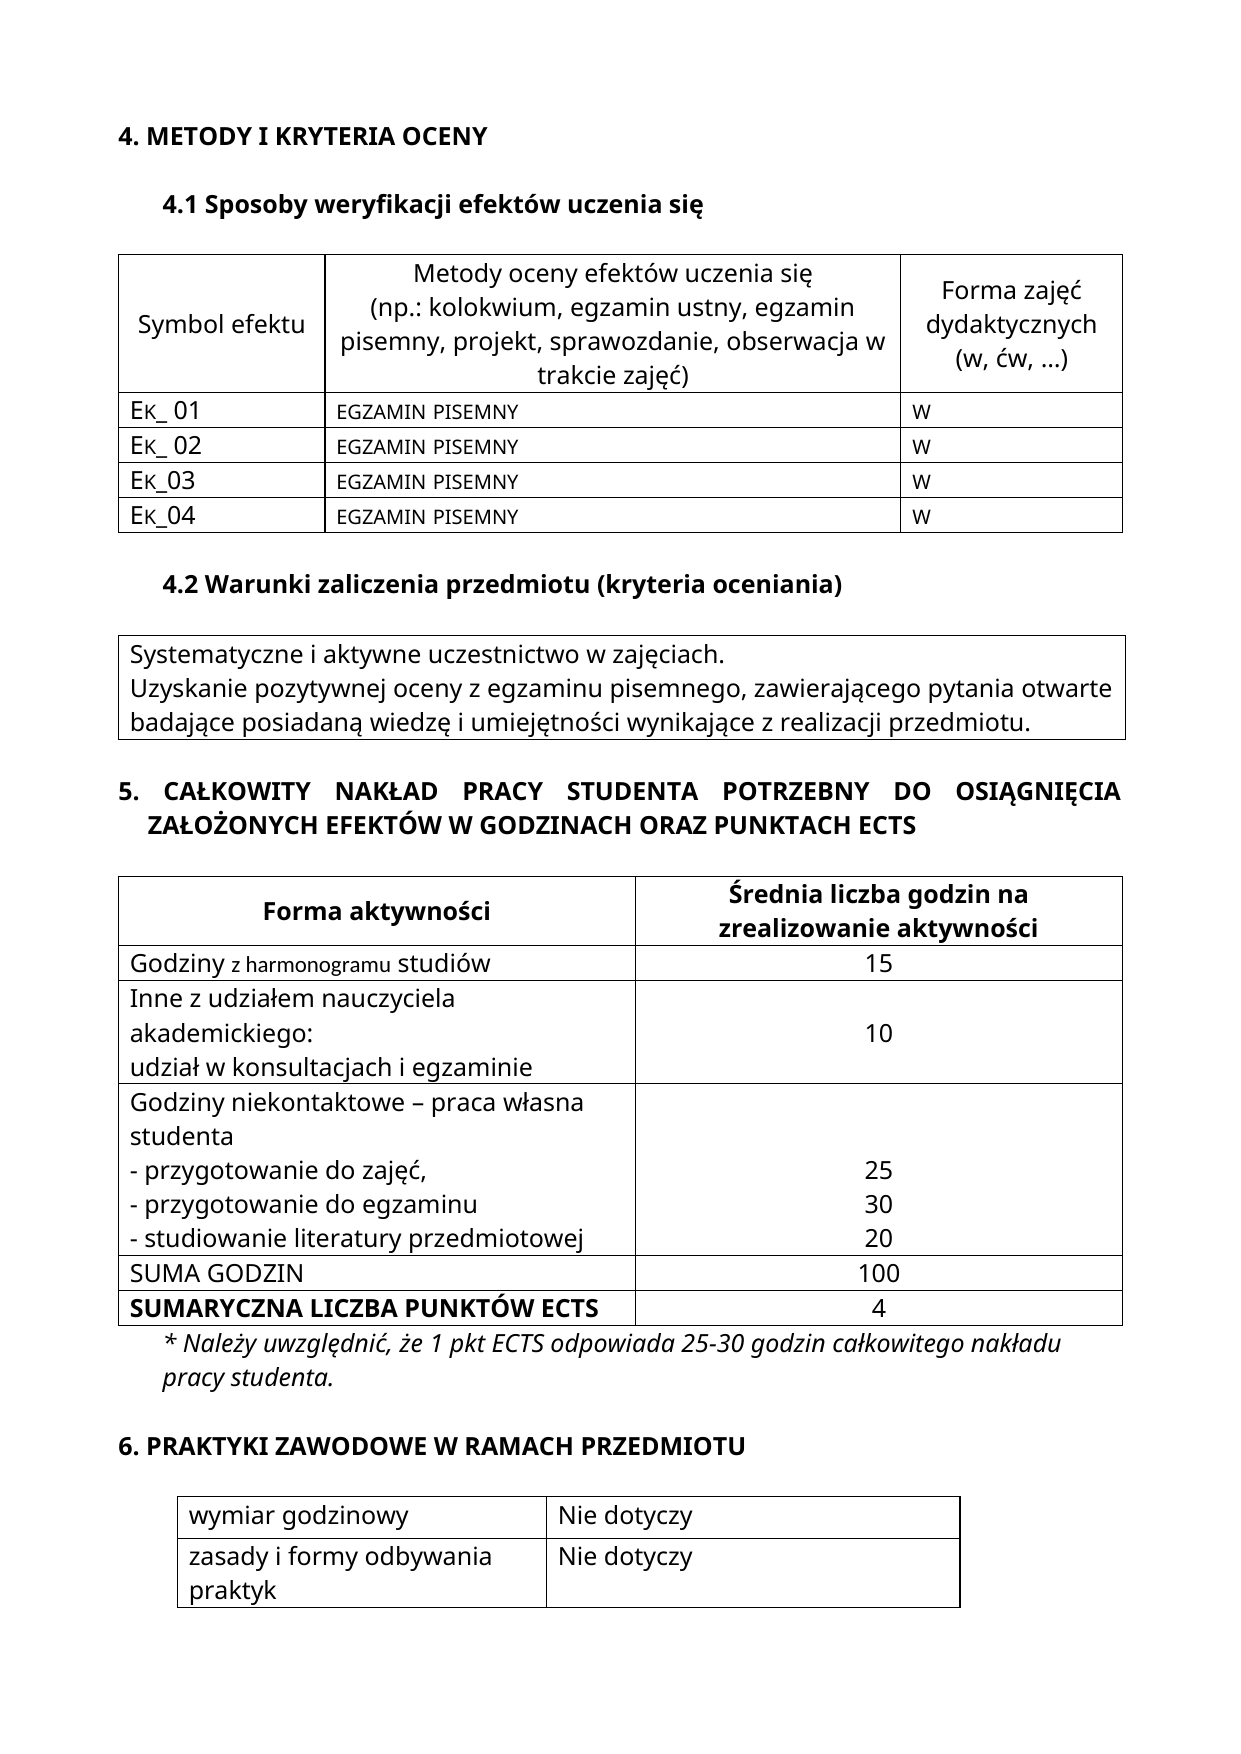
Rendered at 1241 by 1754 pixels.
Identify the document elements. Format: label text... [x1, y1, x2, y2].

table_cell Ek_04 [119, 498, 324, 532]
table_header Metody oceny efektów uczenia się (np.: kolokwium, egzamin ustny, egzamin pisemny, projekt, sprawozdanie, obserwacja w trakcie zajęć) [326, 255, 900, 392]
table_cell SUMARYCZNA LICZBA PUNKTÓW ECTS [119, 1291, 635, 1325]
table_cell egzamin pisemny [326, 393, 900, 427]
table_cell egzamin pisemny [326, 498, 900, 532]
table_cell SUMA GODZIN [119, 1256, 635, 1290]
text 4.1 Sposoby weryfikacji efektów uczenia się [162, 186, 1122, 220]
text 4.2 Warunki zaliczenia przedmiotu (kryteria oceniania) [162, 567, 1122, 601]
table_header Nie dotyczy [547, 1497, 959, 1538]
table_cell w [901, 498, 1122, 532]
table_cell egzamin pisemny [326, 428, 900, 462]
table_cell Nie dotyczy [547, 1539, 959, 1607]
table_cell 100 [636, 1256, 1122, 1290]
table_cell Ek_03 [119, 463, 324, 497]
table_header Symbol efektu [119, 255, 324, 392]
table_header wymiar godzinowy [178, 1497, 546, 1538]
table_cell Inne z udziałem nauczyciela akademickiego: udział w konsultacjach i egzaminie [119, 981, 635, 1083]
text 4. METODY I KRYTERIA OCENY [118, 118, 1122, 152]
text 5. CAŁKOWITY NAKŁAD PRACY STUDENTA POTRZEBNY DO OSIĄGNIĘCIA ZAŁOŻONYCH EFEKTÓW W GODZINACH ORAZ PUNKTACH ECTS [118, 774, 1122, 842]
table_cell Godziny niekontaktowe – praca własna studenta - przygotowanie do zajęć, - przygotowanie do egzaminu - studiowanie literatury przedmiotowej [119, 1084, 635, 1255]
table_header Forma aktywności [119, 877, 635, 945]
table_cell zasady i formy odbywania praktyk [178, 1539, 546, 1607]
table_cell Godziny z harmonogramu studiów [119, 946, 635, 980]
table_cell 15 [636, 946, 1122, 980]
text * Należy uwzględnić, że 1 pkt ECTS odpowiada 25-30 godzin całkowitego nakładu pracy studenta. [162, 1326, 1122, 1394]
table_cell Ek_ 02 [119, 428, 324, 462]
table_header Forma zajęć dydaktycznych (w, ćw, …) [901, 255, 1122, 392]
text 6. PRAKTYKI ZAWODOWE W RAMACH PRZEDMIOTU [118, 1428, 1122, 1462]
table_cell w [901, 463, 1122, 497]
table_cell egzamin pisemny [326, 463, 900, 497]
table_header Systematyczne i aktywne uczestnictwo w zajęciach. Uzyskanie pozytywnej oceny z egzaminu pisemnego, zawierającego pytania otwarte badające posiadaną wiedzę i umiejętności wynikające z realizacji przedmiotu. [119, 636, 1125, 738]
table_header Średnia liczba godzin na zrealizowanie aktywności [636, 877, 1122, 945]
table_cell 4 [636, 1291, 1122, 1325]
table_cell 25 30 20 [636, 1084, 1122, 1255]
table_cell w [901, 393, 1122, 427]
table_cell Ek_ 01 [119, 393, 324, 427]
table_cell w [901, 428, 1122, 462]
table_cell 10 [636, 981, 1122, 1083]
